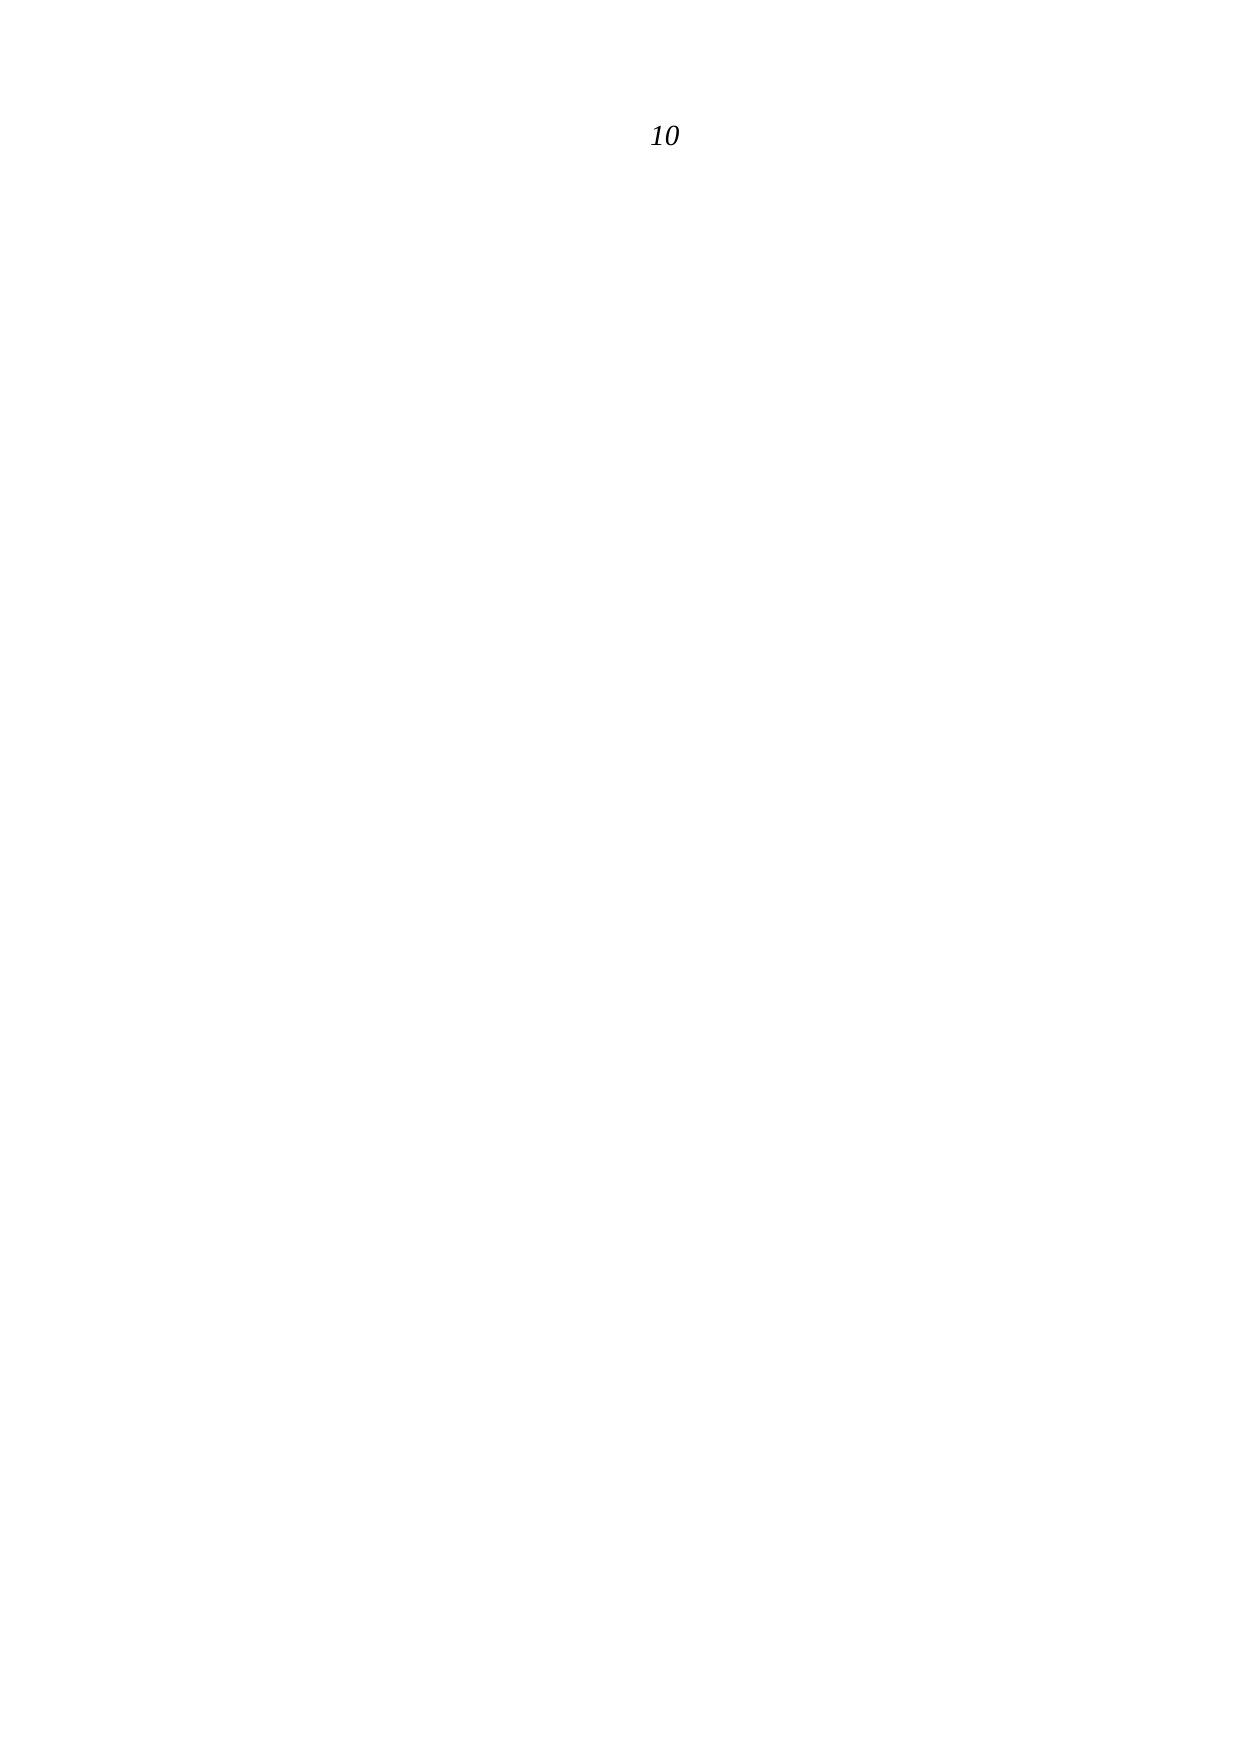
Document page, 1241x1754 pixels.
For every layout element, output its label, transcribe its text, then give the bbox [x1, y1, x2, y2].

text 10 [177, 118, 1152, 152]
